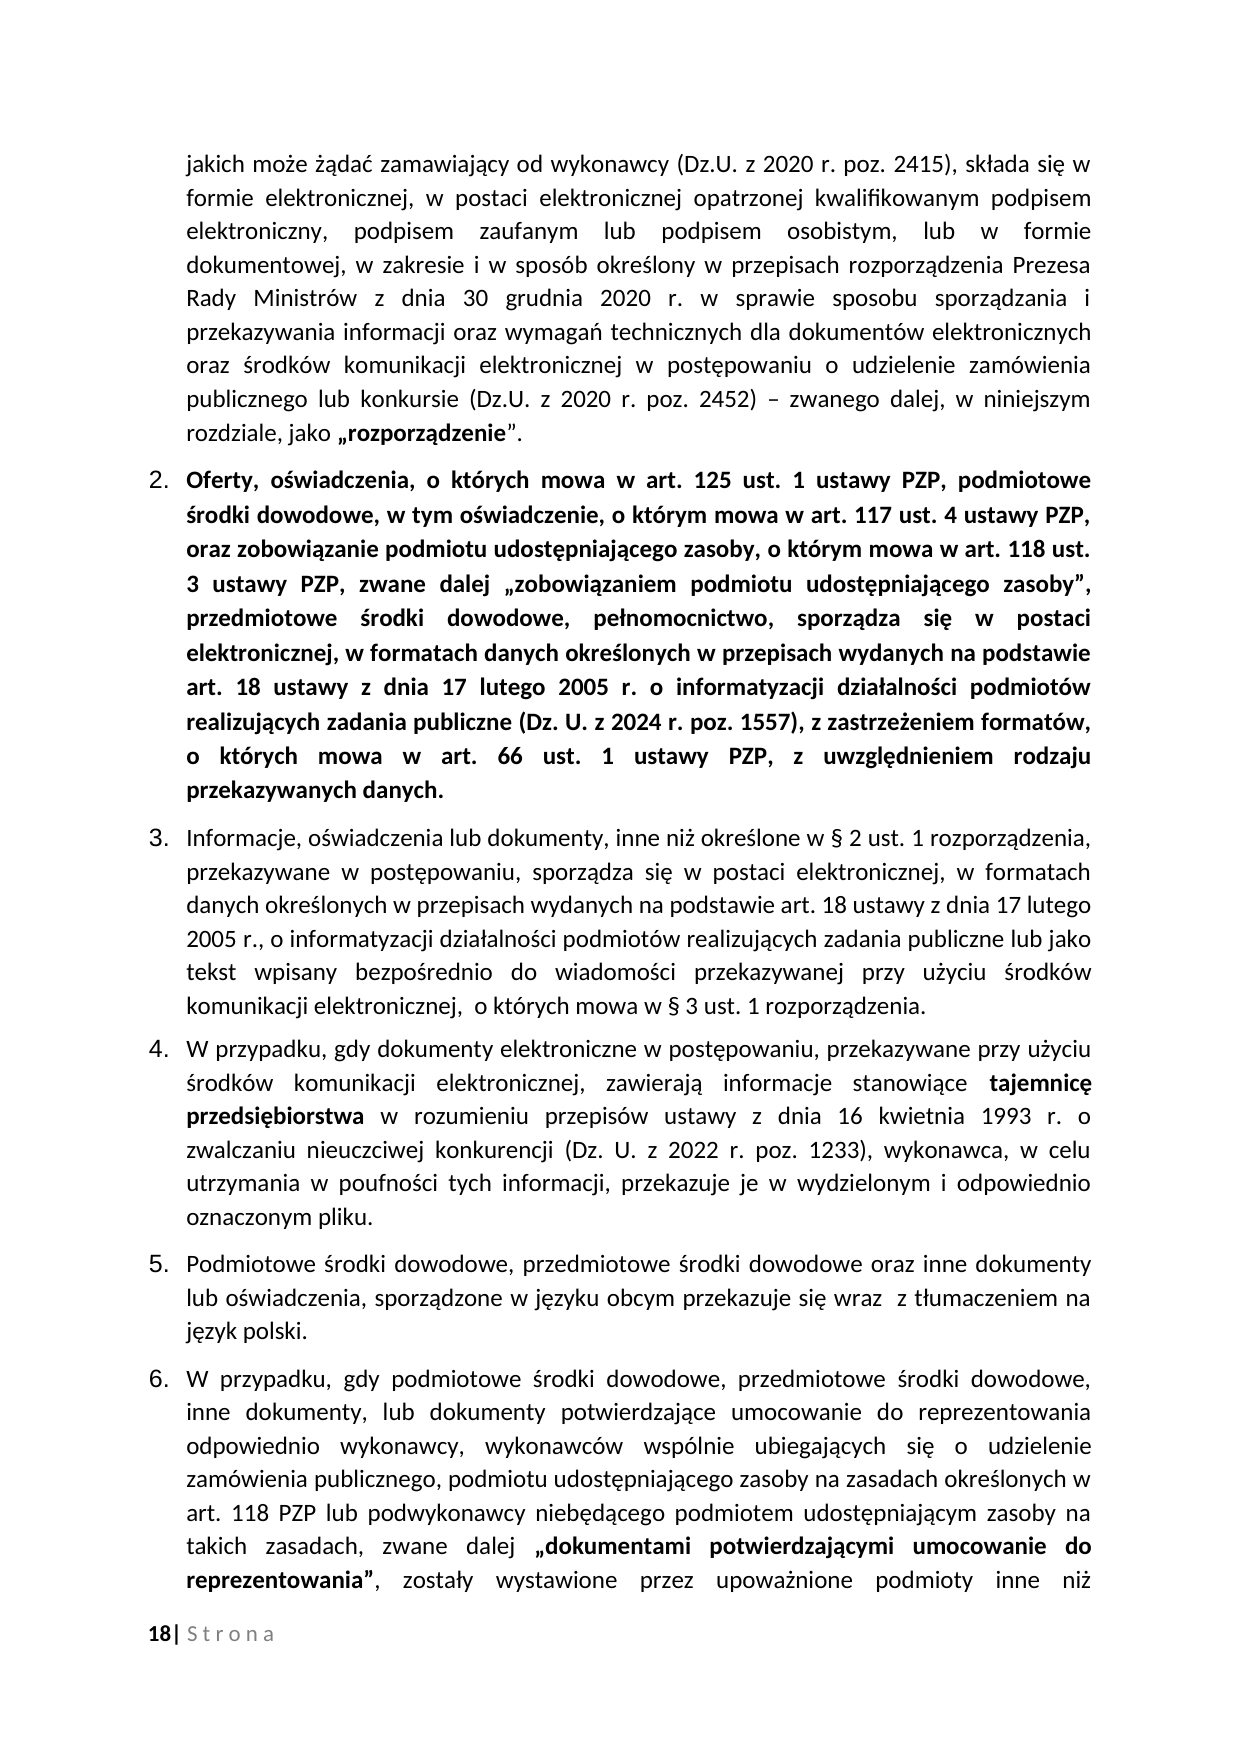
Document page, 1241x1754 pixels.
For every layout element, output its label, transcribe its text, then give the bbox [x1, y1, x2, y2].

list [149, 148, 1092, 447]
list Informacje, oświadczenia lub dokumenty, inne niż określone w § 2 ust. 1 rozporządzenia, przekazywane w postępowaniu, sporządza się w postaci elektronicznej, w formatach danych określonych w przepisach wydanych na podstawie art. 18 ustawy z dnia 17 lutego 2005 r., o informatyzacji działalności podmiotów realizujących zadania publiczne lub jako tekst wpisany bezpośrednio do wiadomości przekazywanej przy użyciu środków komunikacji elektronicznej, o których mowa w § 3 ust. 1 rozporządzenia. [149, 822, 1092, 1021]
list Oferty, oświadczenia, o których mowa w art. 125 ust. 1 ustawy PZP, podmiotowe środki dowodowe, w tym oświadczenie, o którym mowa w art. 117 ust. 4 ustawy PZP, oraz zobowiązanie podmiotu udostępniającego zasoby, o którym mowa w art. 118 ust. 3 ustawy PZP, zwane dalej „zobowiązaniem podmiotu udostępniającego zasoby”, przedmiotowe środki dowodowe, pełnomocnictwo, sporządza się w postaci elektronicznej, w formatach danych określonych w przepisach wydanych na podstawie art. 18 ustawy z dnia 17 lutego 2005 r. o informatyzacji działalności podmiotów realizujących zadania publiczne (Dz. U. z 2024 r. poz. 1557), z zastrzeżeniem formatów, o których mowa w art. 66 ust. 1 ustawy PZP, z uwzględnieniem rodzaju przekazywanych danych. [149, 464, 1092, 805]
list W przypadku, gdy dokumenty elektroniczne w postępowaniu, przekazywane przy użyciu środków komunikacji elektronicznej, zawierają informacje stanowiące tajemnicę przedsiębiorstwa w rozumieniu przepisów ustawy z dnia 16 kwietnia 1993 r. o zwalczaniu nieuczciwej konkurencji (Dz. U. z 2022 r. poz. 1233), wykonawca, w celu utrzymania w poufności tych informacji, przekazuje je w wydzielonym i odpowiednio oznaczonym pliku. [149, 1033, 1092, 1231]
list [149, 1363, 1092, 1594]
list Podmiotowe środki dowodowe, przedmiotowe środki dowodowe oraz inne dokumenty lub oświadczenia, sporządzone w języku obcym przekazuje się wraz z tłumaczeniem na język polski. [149, 1248, 1092, 1346]
